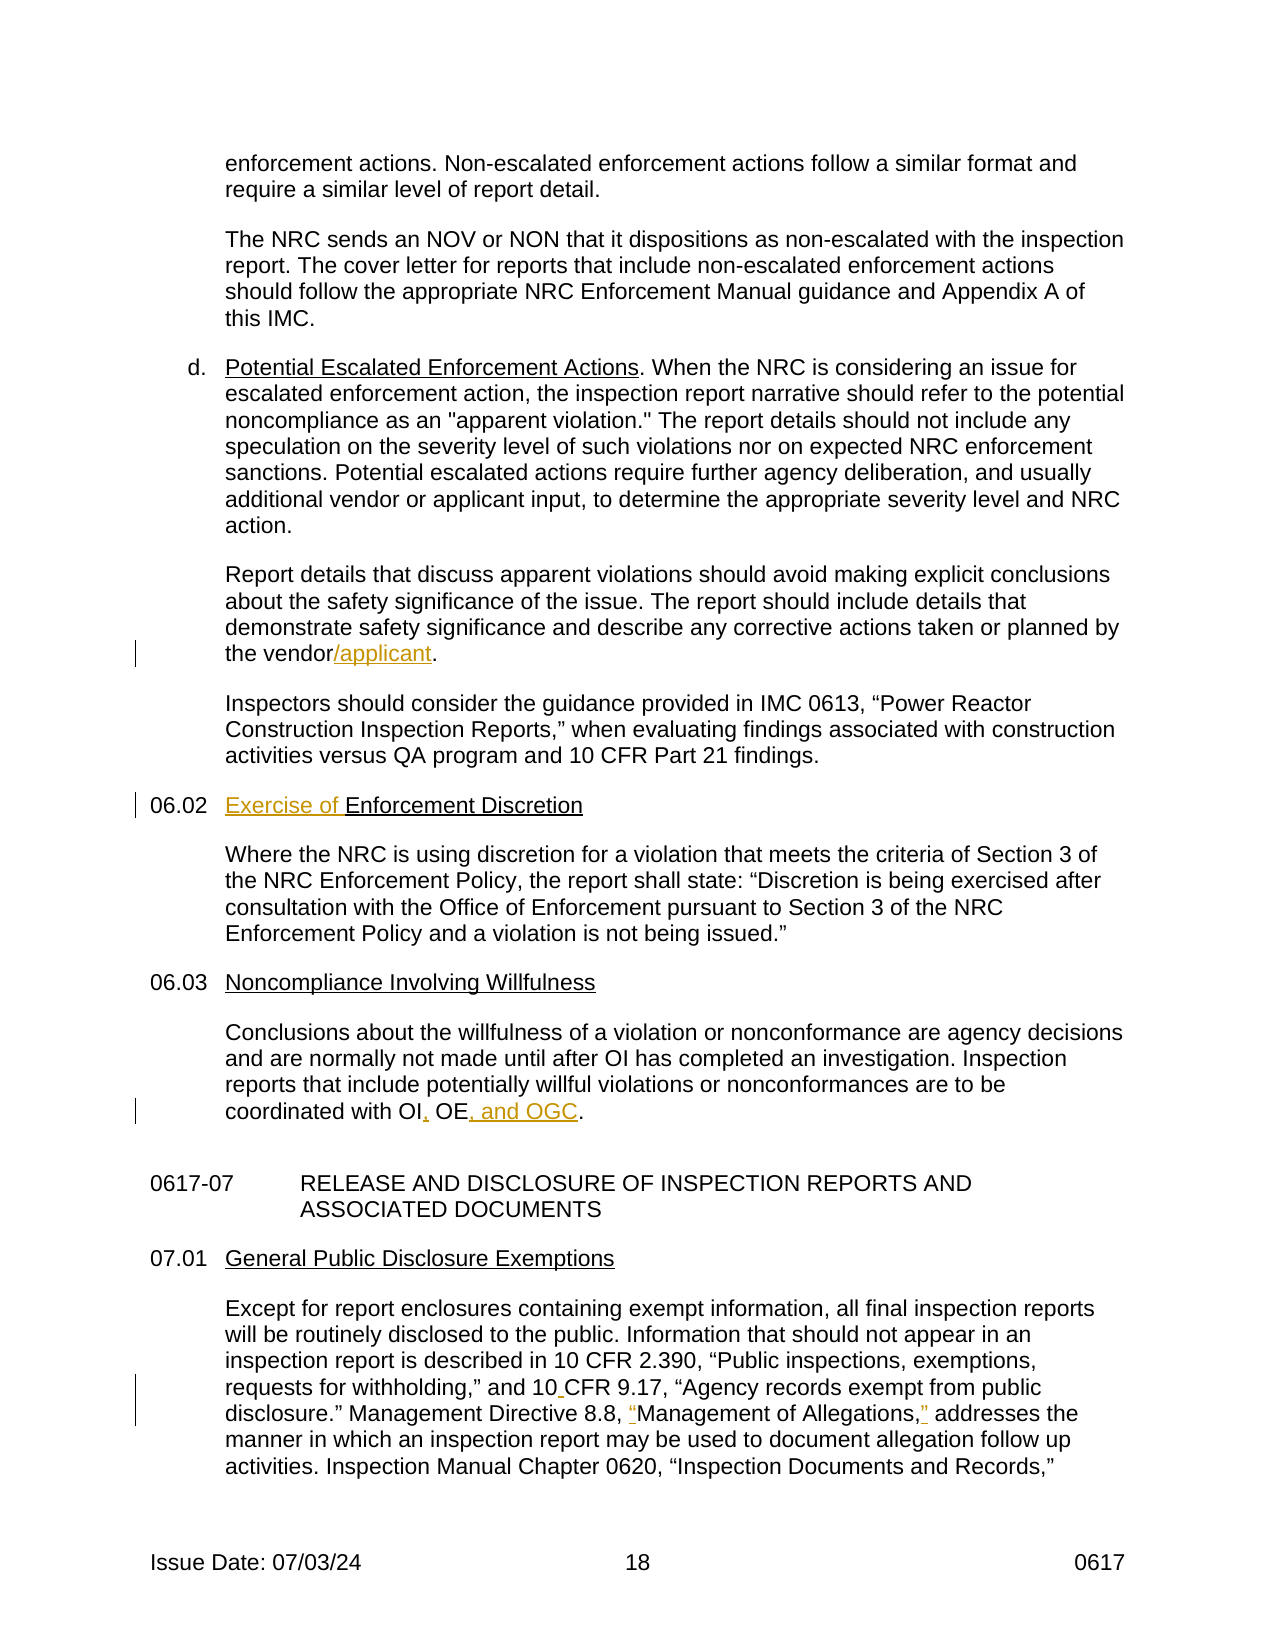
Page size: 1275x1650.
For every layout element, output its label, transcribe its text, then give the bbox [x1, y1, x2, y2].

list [187, 150, 1125, 203]
list Potential Escalated Enforcement Actions. When the NRC is considering an issue for escalated enforcement action, the inspection report narrative should refer to the potential noncompliance as an "apparent violation." The report details should not include any speculation on the severity level of such violations nor on expected NRC enforcement sanctions. Potential escalated actions require further agency deliberation, and usually additional vendor or applicant input, to determine the appropriate severity level and NRC action. [187, 354, 1125, 538]
text Report details that discuss apparent violations should avoid making explicit conclusions about the safety significance of the issue. The report should include details that demonstrate safety significance and describe any corrective actions taken or planned by the vendor. [225, 561, 1125, 667]
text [225, 1295, 1125, 1479]
subtitle 06.02 Enforcement Discretion [150, 792, 1125, 818]
text The NRC sends an NOV or NON that it dispositions as non-escalated with the inspection report. The cover letter for reports that include non-escalated enforcement actions should follow the appropriate NRC Enforcement Manual guidance and Appendix A of this IMC. [225, 226, 1125, 331]
subtitle 06.03 Noncompliance Involving Willfulness [150, 969, 1125, 996]
subtitle 0617-07 RELEASE AND DISCLOSURE OF INSPECTION REPORTS AND ASSOCIATED DOCUMENTS [150, 1170, 1125, 1222]
text Inspectors should consider the guidance provided in IMC 0613, “Power Reactor Construction Inspection Reports,” when evaluating findings associated with construction activities versus QA program and 10 CFR Part 21 findings. [225, 690, 1125, 769]
text Where the NRC is using discretion for a violation that meets the criteria of Section 3 of the NRC Enforcement Policy, the report shall state: “Discretion is being exercised after consultation with the Office of Enforcement pursuant to Section 3 of the NRC Enforcement Policy and a violation is not being issued.” [225, 841, 1125, 946]
subtitle 07.01 General Public Disclosure Exemptions [150, 1245, 1125, 1272]
text Conclusions about the willfulness of a violation or nonconformance are agency decisions and are normally not made until after OI has completed an investigation. Inspection reports that include potentially willful violations or nonconformances are to be coordinated with OI OE. [225, 1018, 1125, 1124]
